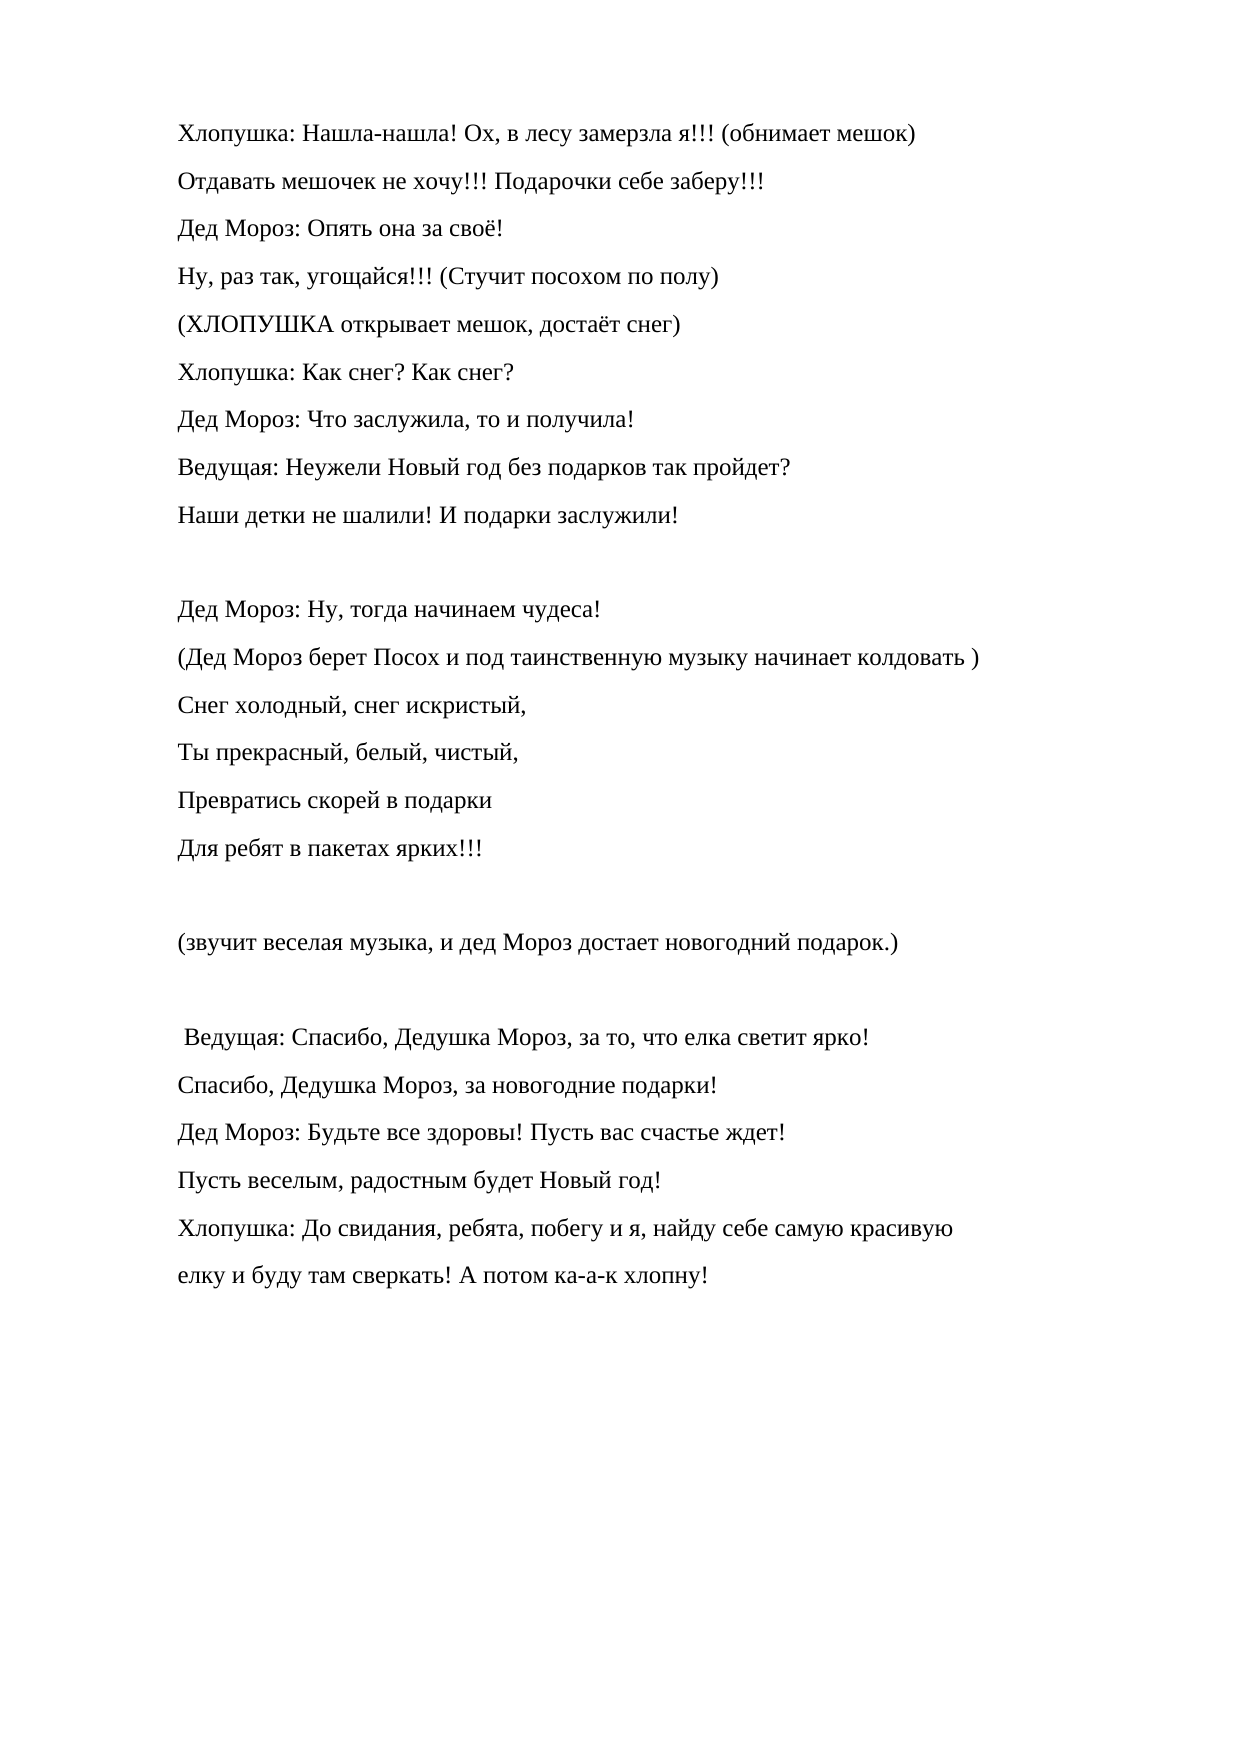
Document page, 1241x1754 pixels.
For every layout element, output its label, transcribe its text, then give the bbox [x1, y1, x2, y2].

text Хлопушка: Нашла-нашла! Ох, в лесу замерзла я!!! (обнимает мешок) [177, 118, 1152, 147]
text (Дед Мороз берет Посох и под таинственную музыку начинает колдовать ) [177, 642, 1152, 671]
text елку и буду там сверкать! А потом ка-а-к хлопну! [177, 1261, 1152, 1289]
text Дед Мороз: Опять она за своё! [177, 213, 1152, 242]
text Ты прекрасный, белый, чистый, [177, 737, 1152, 766]
text Снег холодный, снег искристый, [177, 690, 1152, 718]
text (звучит веселая музыка, и дед Мороз достает новогодний подарок.) [177, 927, 1152, 956]
text Ну, раз так, угощайся!!! (Стучит посохом по полу) [177, 261, 1152, 290]
text Ведущая: Неужели Новый год без подарков так пройдет? [177, 452, 1152, 481]
text Пусть веселым, радостным будет Новый год! [177, 1165, 1152, 1194]
text Для ребят в пакетах ярких!!! [177, 833, 1152, 862]
text Хлопушка: Как снег? Как снег? [177, 357, 1152, 385]
text Превратись скорей в подарки [177, 785, 1152, 814]
text Дед Мороз: Будьте все здоровы! Пусть вас счастье ждет! [177, 1117, 1152, 1146]
text Дед Мороз: Что заслужила, то и получила! [177, 404, 1152, 433]
text Дед Мороз: Ну, тогда начинаем чудеса! [177, 594, 1152, 623]
text (ХЛОПУШКА открывает мешок, достаёт снег) [177, 309, 1152, 338]
text Ведущая: Спасибо, Дедушка Мороз, за то, что елка светит ярко! [177, 1022, 1152, 1051]
text Хлопушка: До свидания, ребята, побегу и я, найду себе самую красивую [177, 1213, 1152, 1242]
text Отдавать мешочек не хочу!!! Подарочки себе заберу!!! [177, 166, 1152, 194]
text Спасибо, Дедушка Мороз, за новогодние подарки! [177, 1070, 1152, 1098]
text Наши детки не шалили! И подарки заслужили! [177, 500, 1152, 528]
